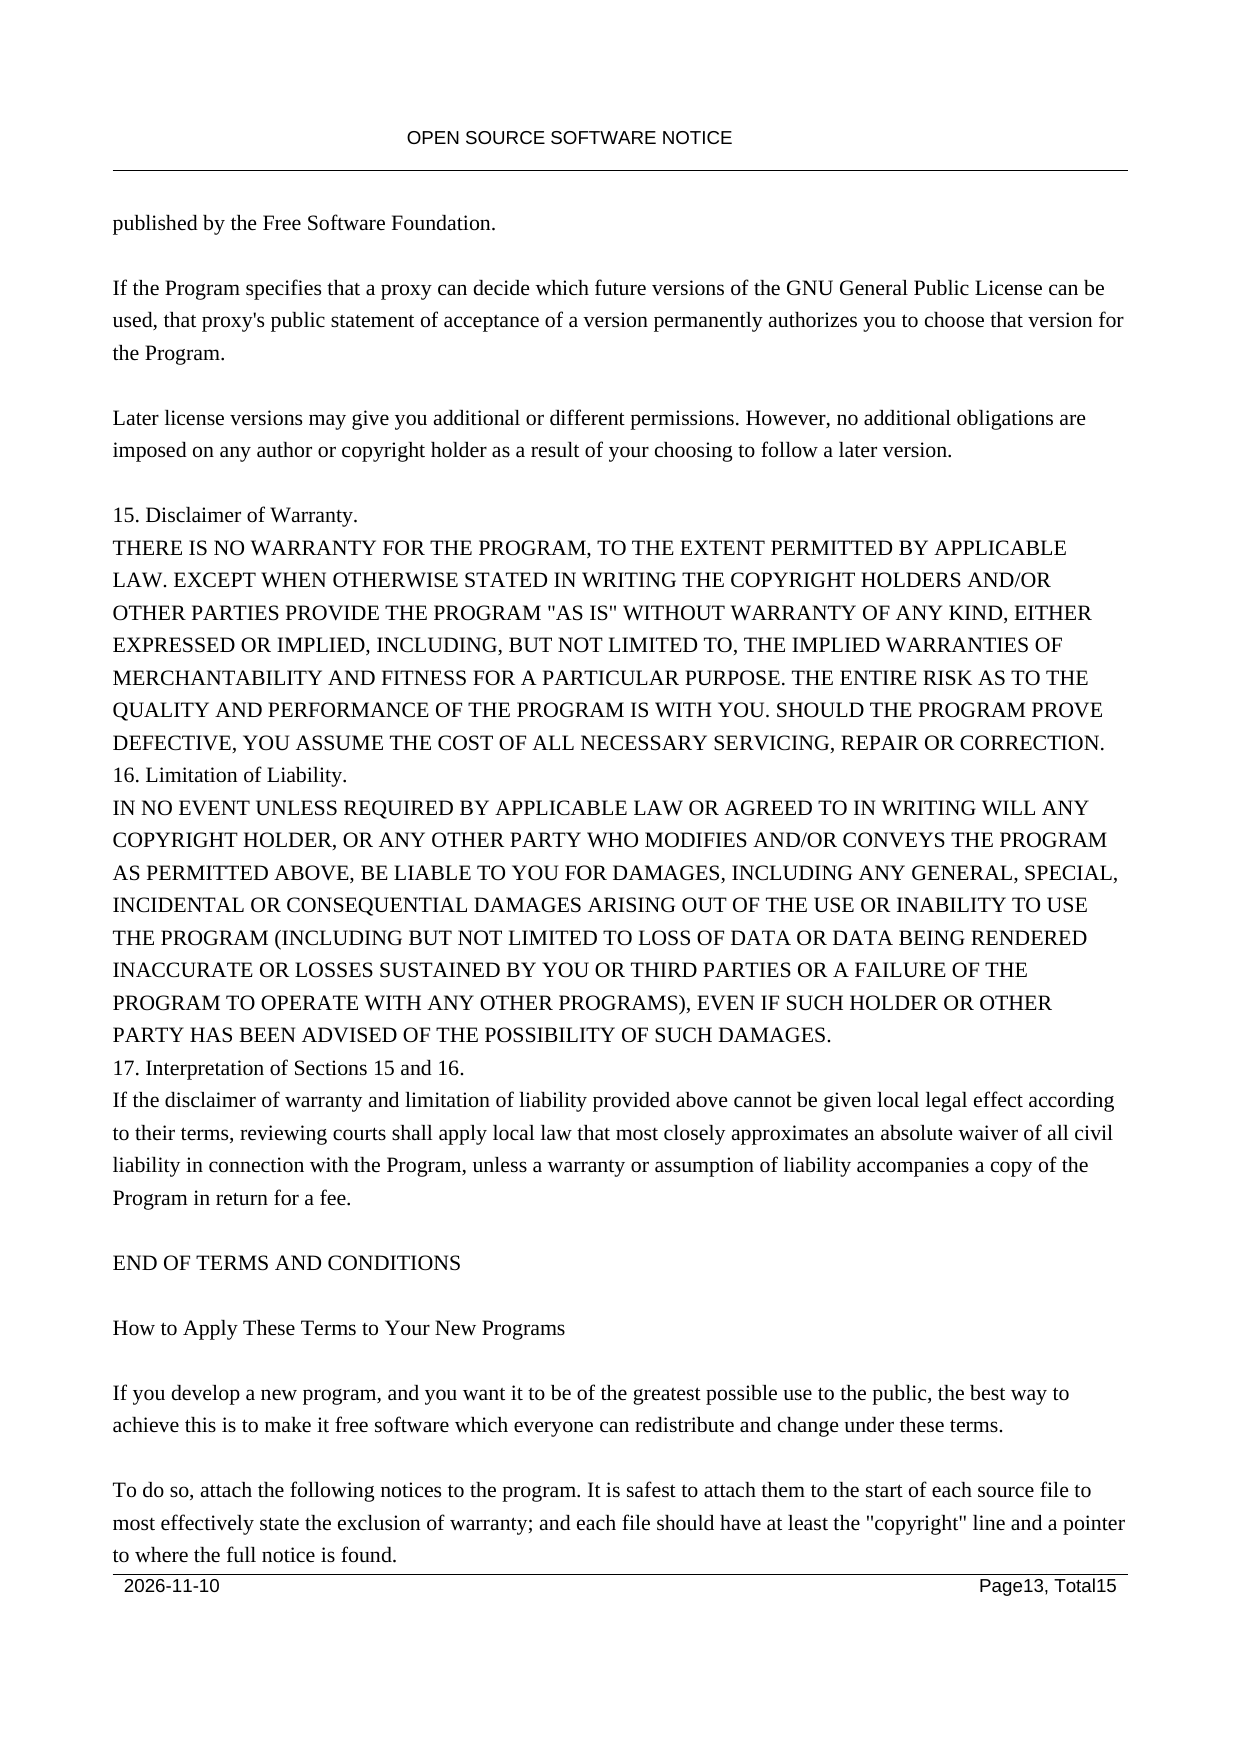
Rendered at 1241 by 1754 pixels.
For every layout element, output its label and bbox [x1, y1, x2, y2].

text [112, 206, 1128, 1571]
